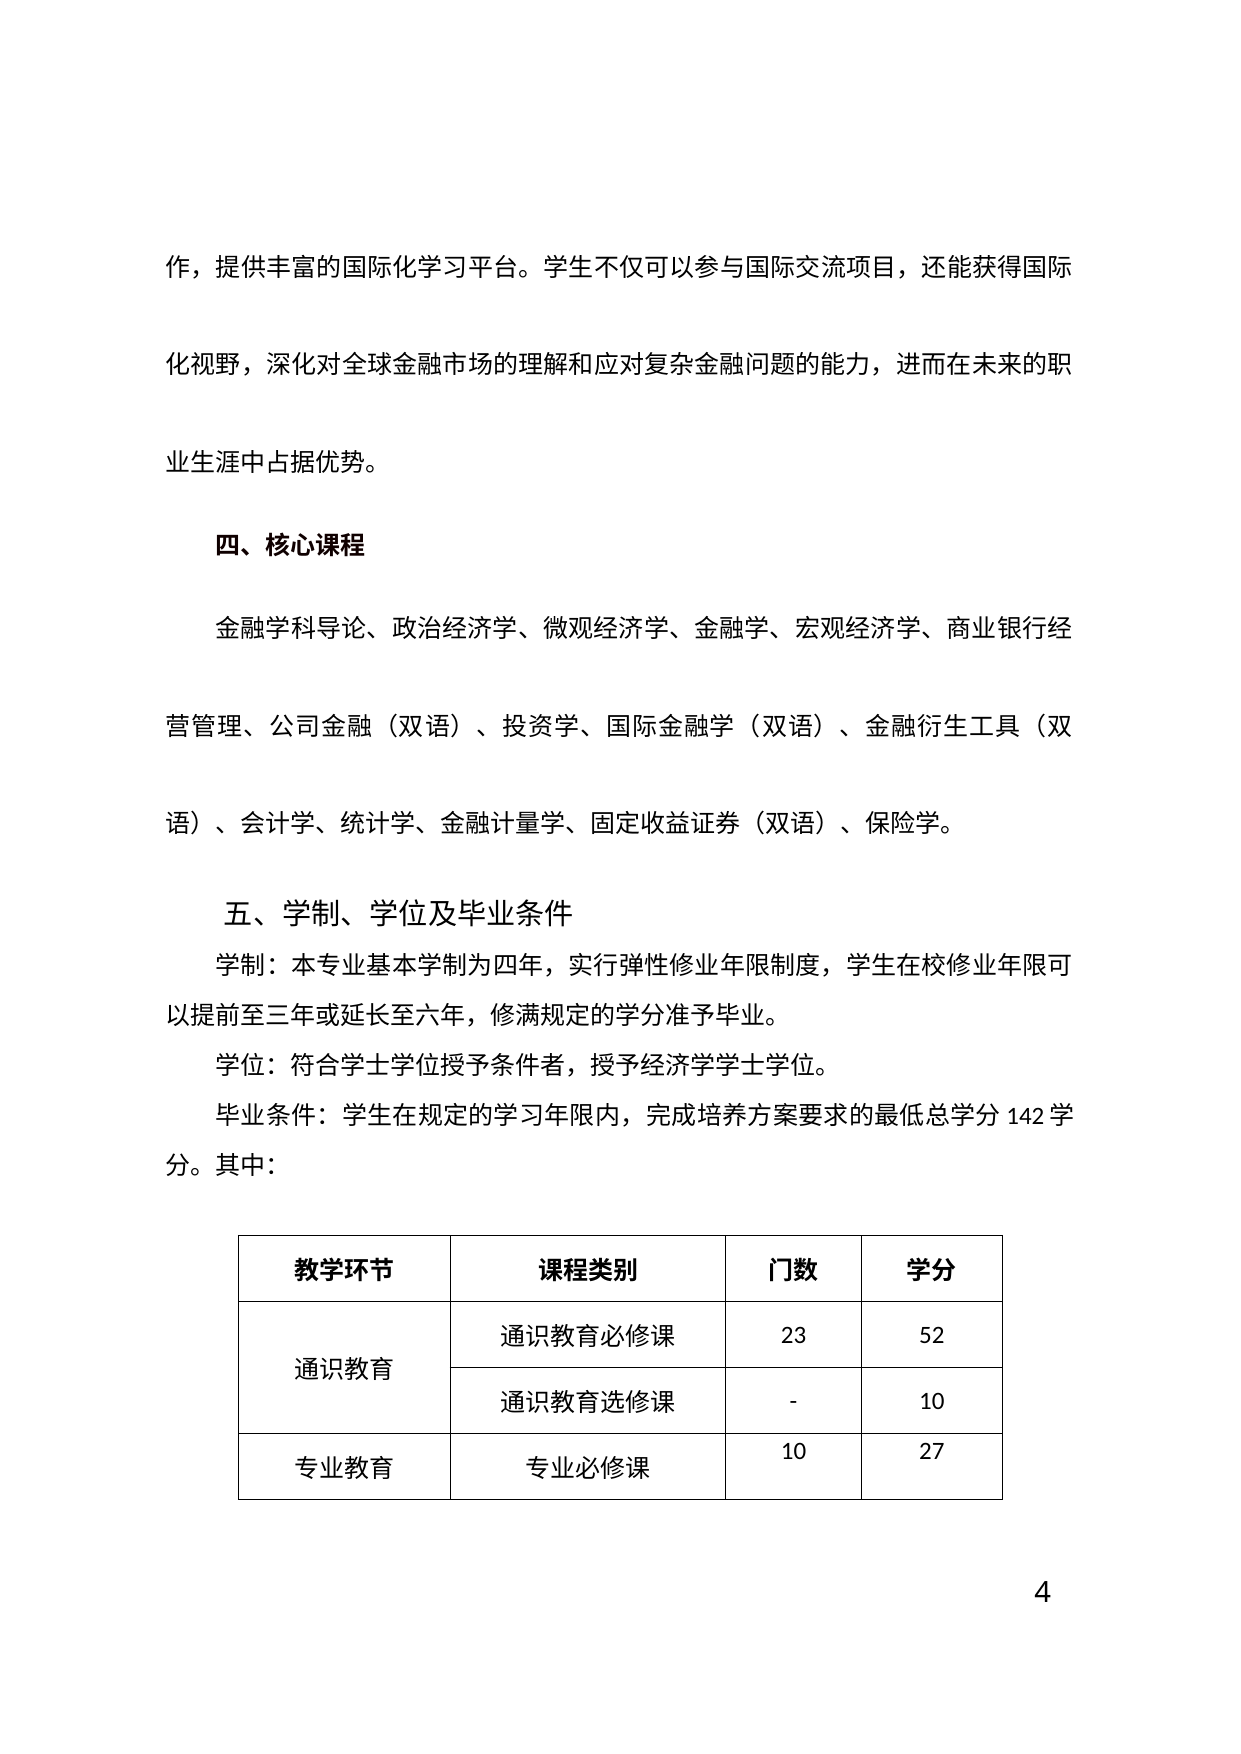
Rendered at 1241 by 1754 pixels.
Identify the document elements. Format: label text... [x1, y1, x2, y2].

table_cell 10 [862, 1368, 1002, 1433]
text 学位：符合学士学位授予条件者，授予经济学学士学位。 [165, 1035, 1075, 1085]
table_cell 10 [726, 1434, 861, 1499]
table_header 门数 [726, 1236, 861, 1301]
text 学制：本专业基本学制为四年，实行弹性修业年限制度，学生在校修业年限可以提前至三年或延长至六年，修满规定的学分准予毕业。 [165, 935, 1075, 1035]
table_cell 通识教育 [239, 1302, 450, 1433]
table_cell 27 [862, 1434, 1002, 1499]
text 金融学科导论、政治经济学、微观经济学、金融学、宏观经济学、商业银行经营管理、公司金融（双语）、投资学、国际金融学（双语）、金融衍生工具（双语）、会计学、统计学、金融计量学、固定收益证券（双语）、保险学。 [165, 594, 1075, 854]
table_cell - [726, 1368, 861, 1433]
table_header 教学环节 [239, 1236, 450, 1301]
table_cell 通识教育选修课 [451, 1368, 725, 1433]
table_cell 52 [862, 1302, 1002, 1367]
table_header 学分 [862, 1236, 1002, 1301]
text 五、学制、学位及毕业条件 [165, 885, 1075, 935]
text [165, 233, 1075, 493]
table_cell 专业必修课 [451, 1434, 725, 1499]
text 四、核心课程 [165, 511, 1075, 576]
table_cell 专业教育 [239, 1434, 450, 1499]
table_cell 通识教育必修课 [451, 1302, 725, 1367]
table_cell 23 [726, 1302, 861, 1367]
table_header 课程类别 [451, 1236, 725, 1301]
text 毕业条件：学生在规定的学习年限内，完成培养方案要求的最低总学分142学分。其中： [165, 1085, 1075, 1185]
